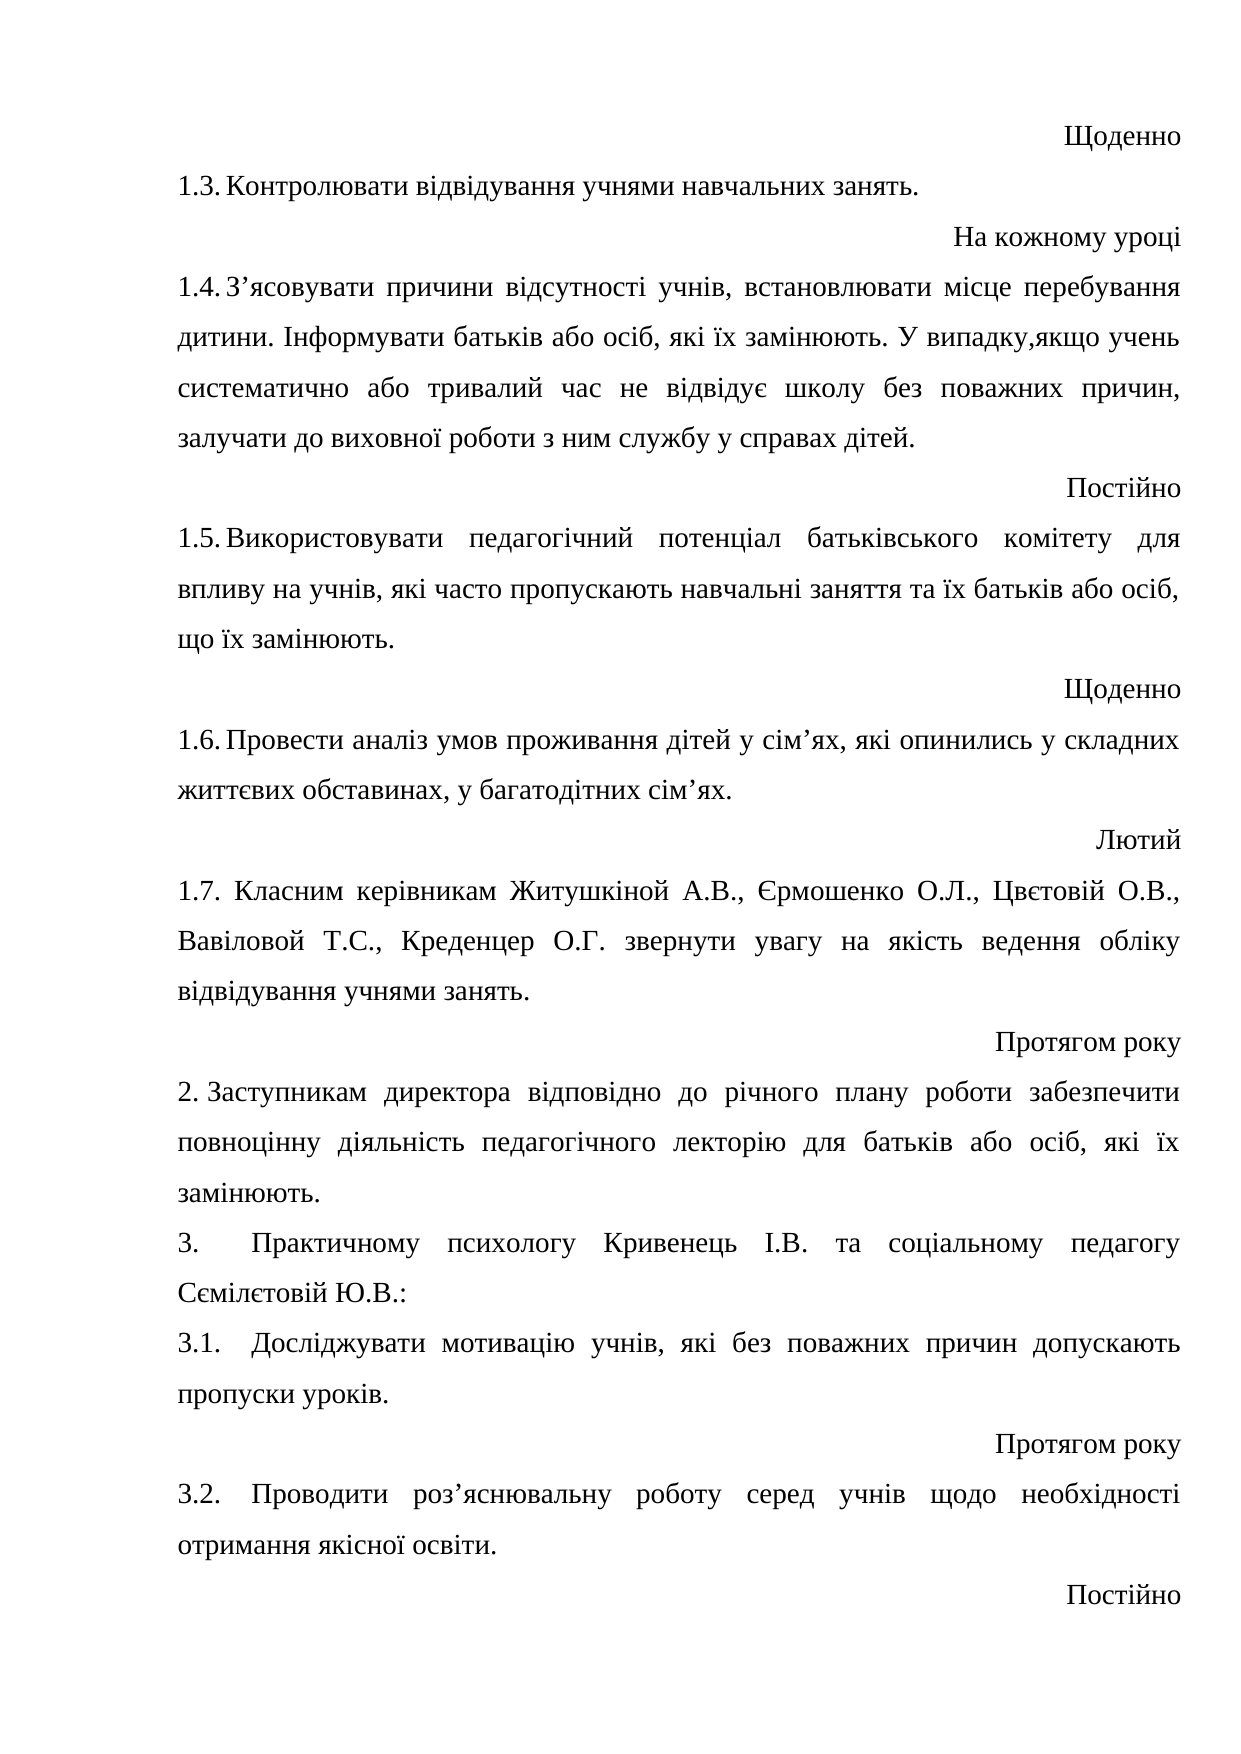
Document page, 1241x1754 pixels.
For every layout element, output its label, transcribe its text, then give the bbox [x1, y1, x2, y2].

list Заступникам директора відповідно до річного плану роботи забезпечити повноцінну діяльність педагогічного лекторію для батьків або осіб, які їх замінюють. [177, 1074, 1181, 1208]
text Щоденно [177, 672, 1181, 705]
list Постійно [226, 470, 1181, 504]
text Протягом року [263, 1024, 1181, 1057]
list Використовувати педагогічний потенціал батьківського комітету для впливу на учнів, які часто пропускають навчальні заняття та їх батьків або осіб, що їх замінюють. [177, 521, 1181, 655]
list Постійно [177, 1577, 1181, 1611]
text Щоденно [177, 118, 1181, 152]
list На кожному уроці [226, 219, 1181, 252]
text 1.7. Класним керівникам Житушкіной А.В., Єрмошенко О.Л., Цвєтовій О.В., Вавіловой Т.С., Креденцер О.Г. звернути увагу на якість ведення обліку відвідування учнями занять. [177, 873, 1181, 1007]
text Протягом року [252, 1426, 1181, 1460]
list Проводити роз’яснювальну роботу серед учнів щодо необхідності отримання якісної освіти. [177, 1477, 1181, 1560]
text Лютий [263, 822, 1181, 856]
list Досліджувати мотивацію учнів, які без поважних причин допускають пропуски уроків. [177, 1326, 1181, 1409]
list Практичному психологу Кривенець І.В. та соціальному педагогу Сємілєтовій Ю.В.: [177, 1225, 1181, 1309]
list З’ясовувати причини відсутності учнів, встановлювати місце перебування дитини. Інформувати батьків або осіб, які їх замінюють. У випадку,якщо учень систематично або тривалий час не відвідує школу без поважних причин, залучати до виховної роботи з ним службу у справах дітей. [177, 269, 1181, 453]
list Провести аналіз умов проживання дітей у сім’ях, які опинились у складних життєвих обставинах, у багатодітних сім’ях. [177, 722, 1181, 806]
list Контролювати відвідування учнями навчальних занять. [177, 168, 1181, 202]
